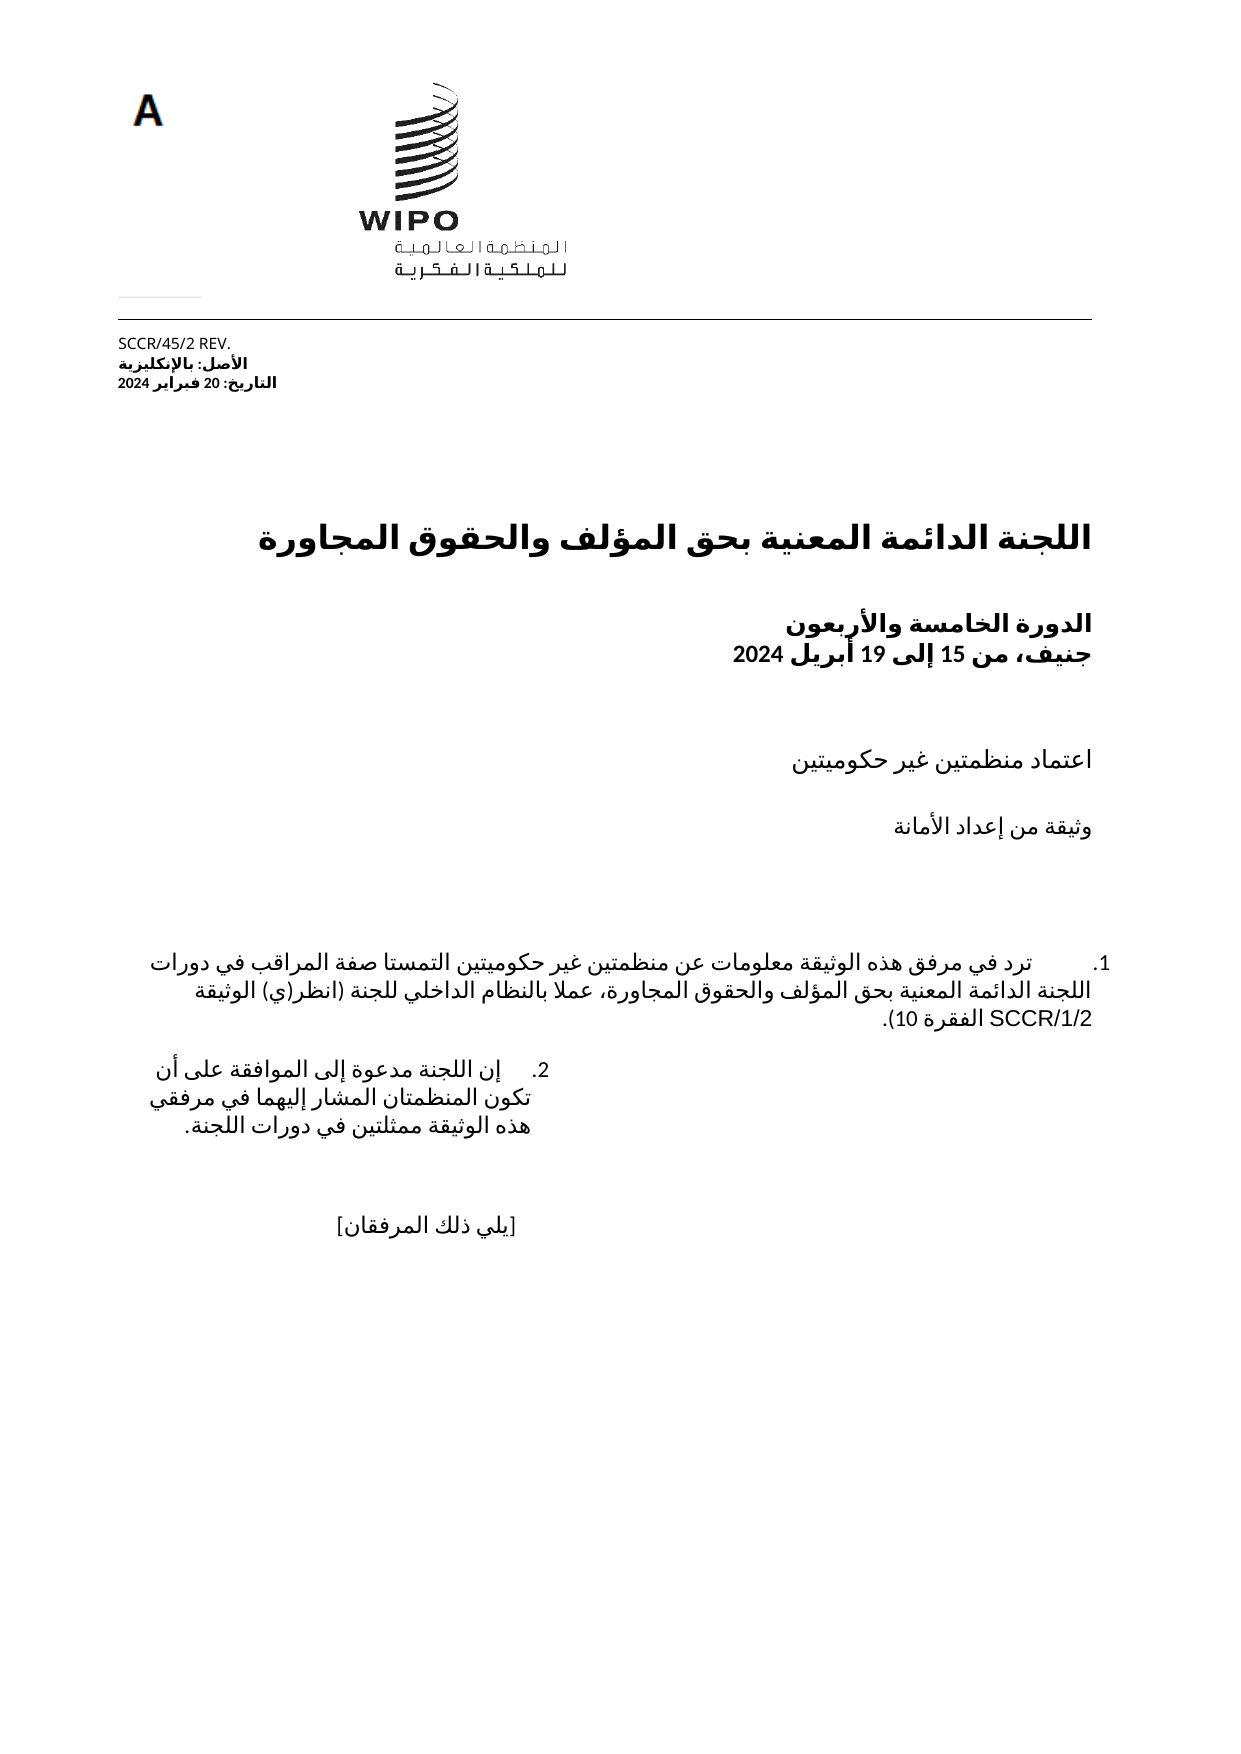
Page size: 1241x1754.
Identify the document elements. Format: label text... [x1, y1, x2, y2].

picture [356, 79, 574, 287]
text اعتماد منظمتين غير حكوميتين [118, 744, 1092, 774]
text الأصل: بالإنكليزية [118, 354, 1092, 373]
text جنيف، من 15 إلى 19 أبريل 2024 [118, 638, 1092, 669]
text وثيقة من إعداد الأمانة [118, 812, 1092, 840]
text ترد في مرفق هذه الوثيقة معلومات عن منظمتين غير حكوميتين التمستا صفة المراقب في دورات اللجنة الدائمة المعنية بحق المؤلف والحقوق المجاورة، عملا بالنظام الداخلي للجنة (انظر(ي) الوثيقة SCCR/1/2 الفقرة 10). [118, 948, 1092, 1032]
text التاريخ: 20 فبراير 2024 [118, 373, 1092, 392]
picture [118, 79, 203, 299]
text إن اللجنة مدعوة إلى الموافقة على أن تكون المنظمتان المشار إليهما في مرفقي هذه الوثيقة ممثلتين في دورات اللجنة. [118, 1055, 531, 1139]
text ‏[يلي ذلك المرفقان] [118, 1211, 516, 1239]
text الدورة الخامسة والأربعون [118, 608, 1092, 638]
text sccr/45/2 REV. [118, 333, 1092, 354]
subtitle اللجنة الدائمة المعنية بحق المؤلف والحقوق المجاورة [118, 517, 1092, 558]
